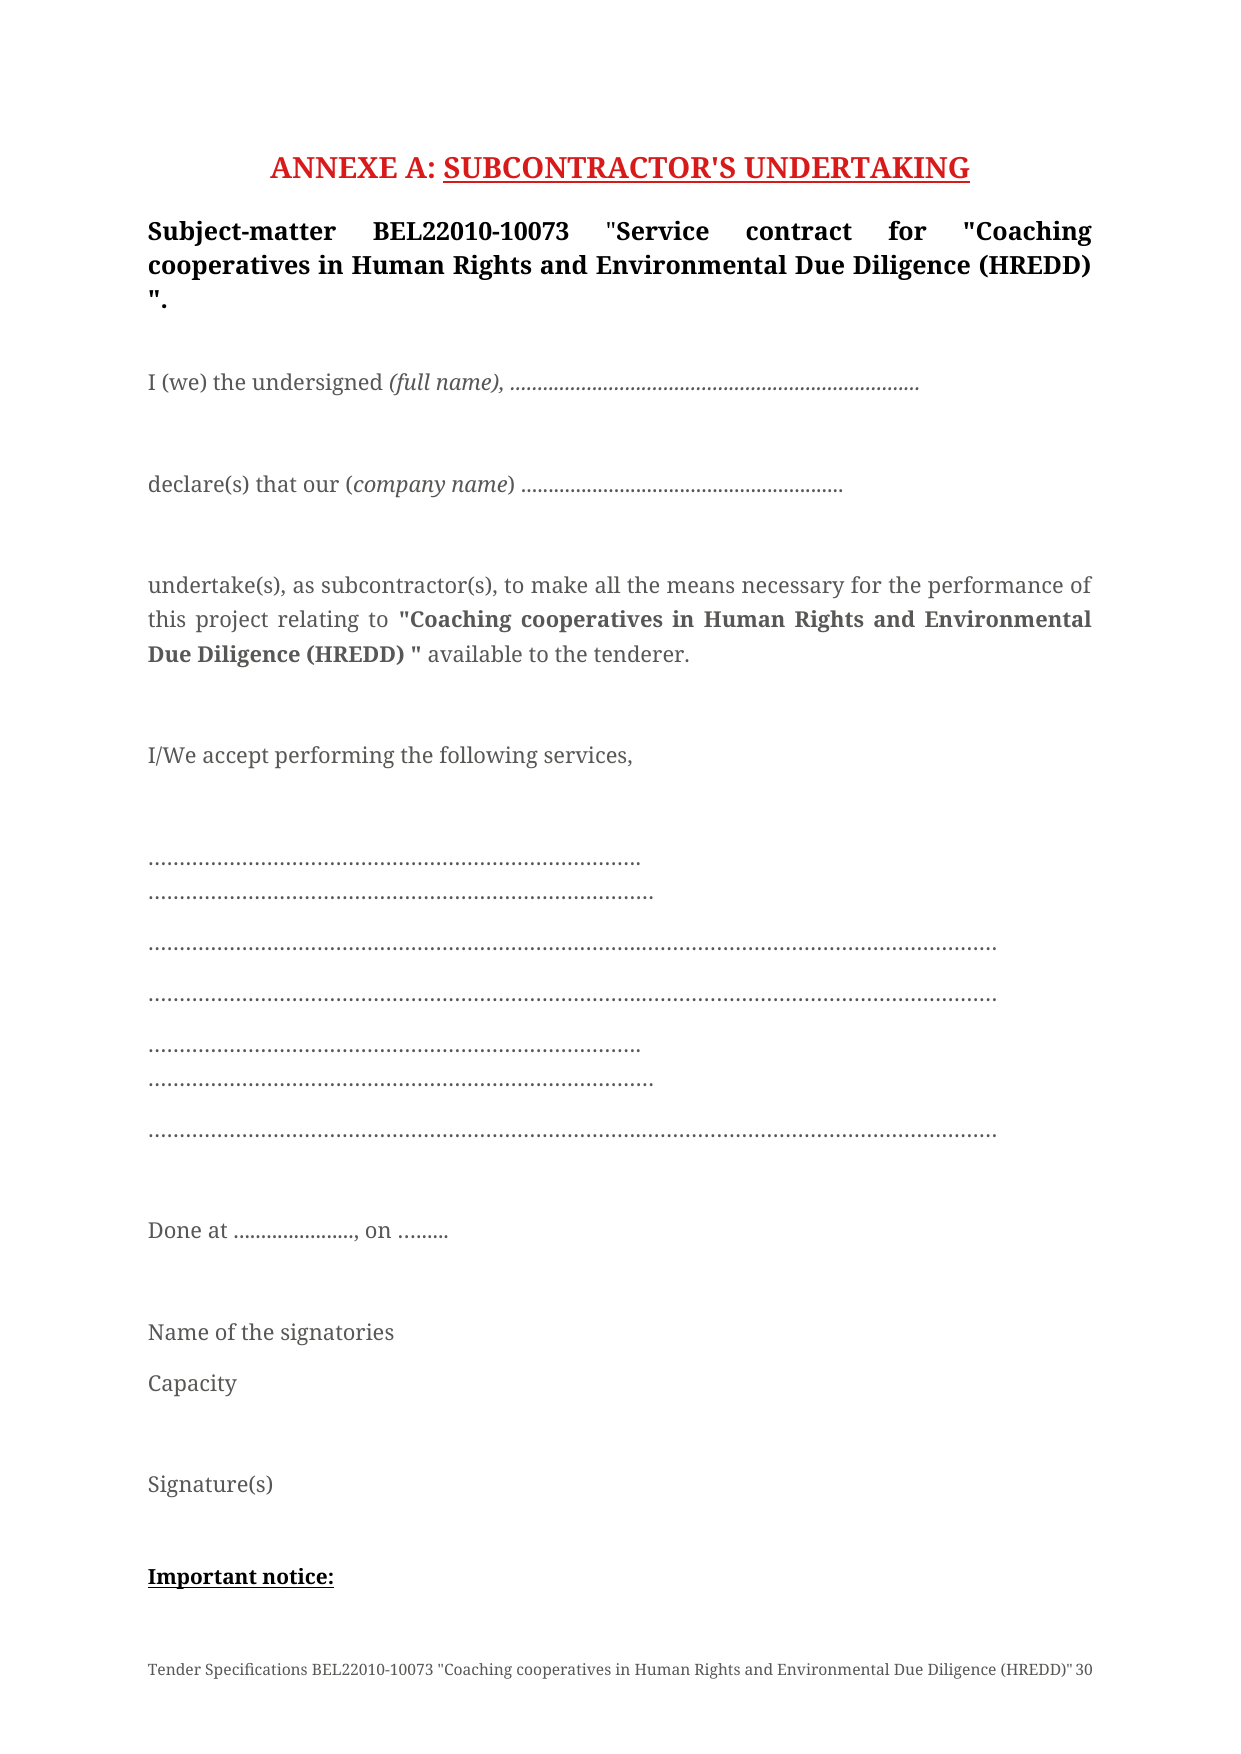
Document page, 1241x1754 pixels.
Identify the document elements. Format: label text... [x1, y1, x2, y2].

text declare(s) that our (company name) ........................................................... [148, 468, 1092, 498]
text …………………………………………………………………….……………………………………………………………………… [148, 1028, 1092, 1092]
text Signature(s) [148, 1469, 1092, 1499]
text I (we) the undersigned (full name), ........................................................................... [148, 367, 1092, 397]
text Subject-matter BEL22010-10073 "Service contract for "Coaching cooperatives in Human Rights and Environmental Due Diligence (HREDD) ". [148, 214, 1092, 316]
text Name of the signatories [148, 1317, 1092, 1347]
text Capacity [148, 1368, 1092, 1397]
text …………………………………………………………………….………………………………………………… [148, 978, 1092, 1007]
text …………………………………………………………………….………………………………………………… [148, 1113, 1092, 1143]
text SUBCONTRACTOR'S UNDERTAKING [148, 148, 1092, 187]
text Done at ......................, on …...... [148, 1215, 1092, 1245]
text undertake(s), as subcontractor(s), to make all the means necessary for the performance of this project relating to "Coaching cooperatives in Human Rights and Environmental Due Diligence (HREDD) " available to the tenderer. [148, 570, 1092, 668]
text I/We accept performing the following services, [148, 740, 1092, 770]
text Important notice: [148, 1562, 1092, 1591]
text …………………………………………………………………….……………………………………………………………………… [148, 842, 1092, 906]
text …………………………………………………………………….………………………………………………… [148, 927, 1092, 957]
